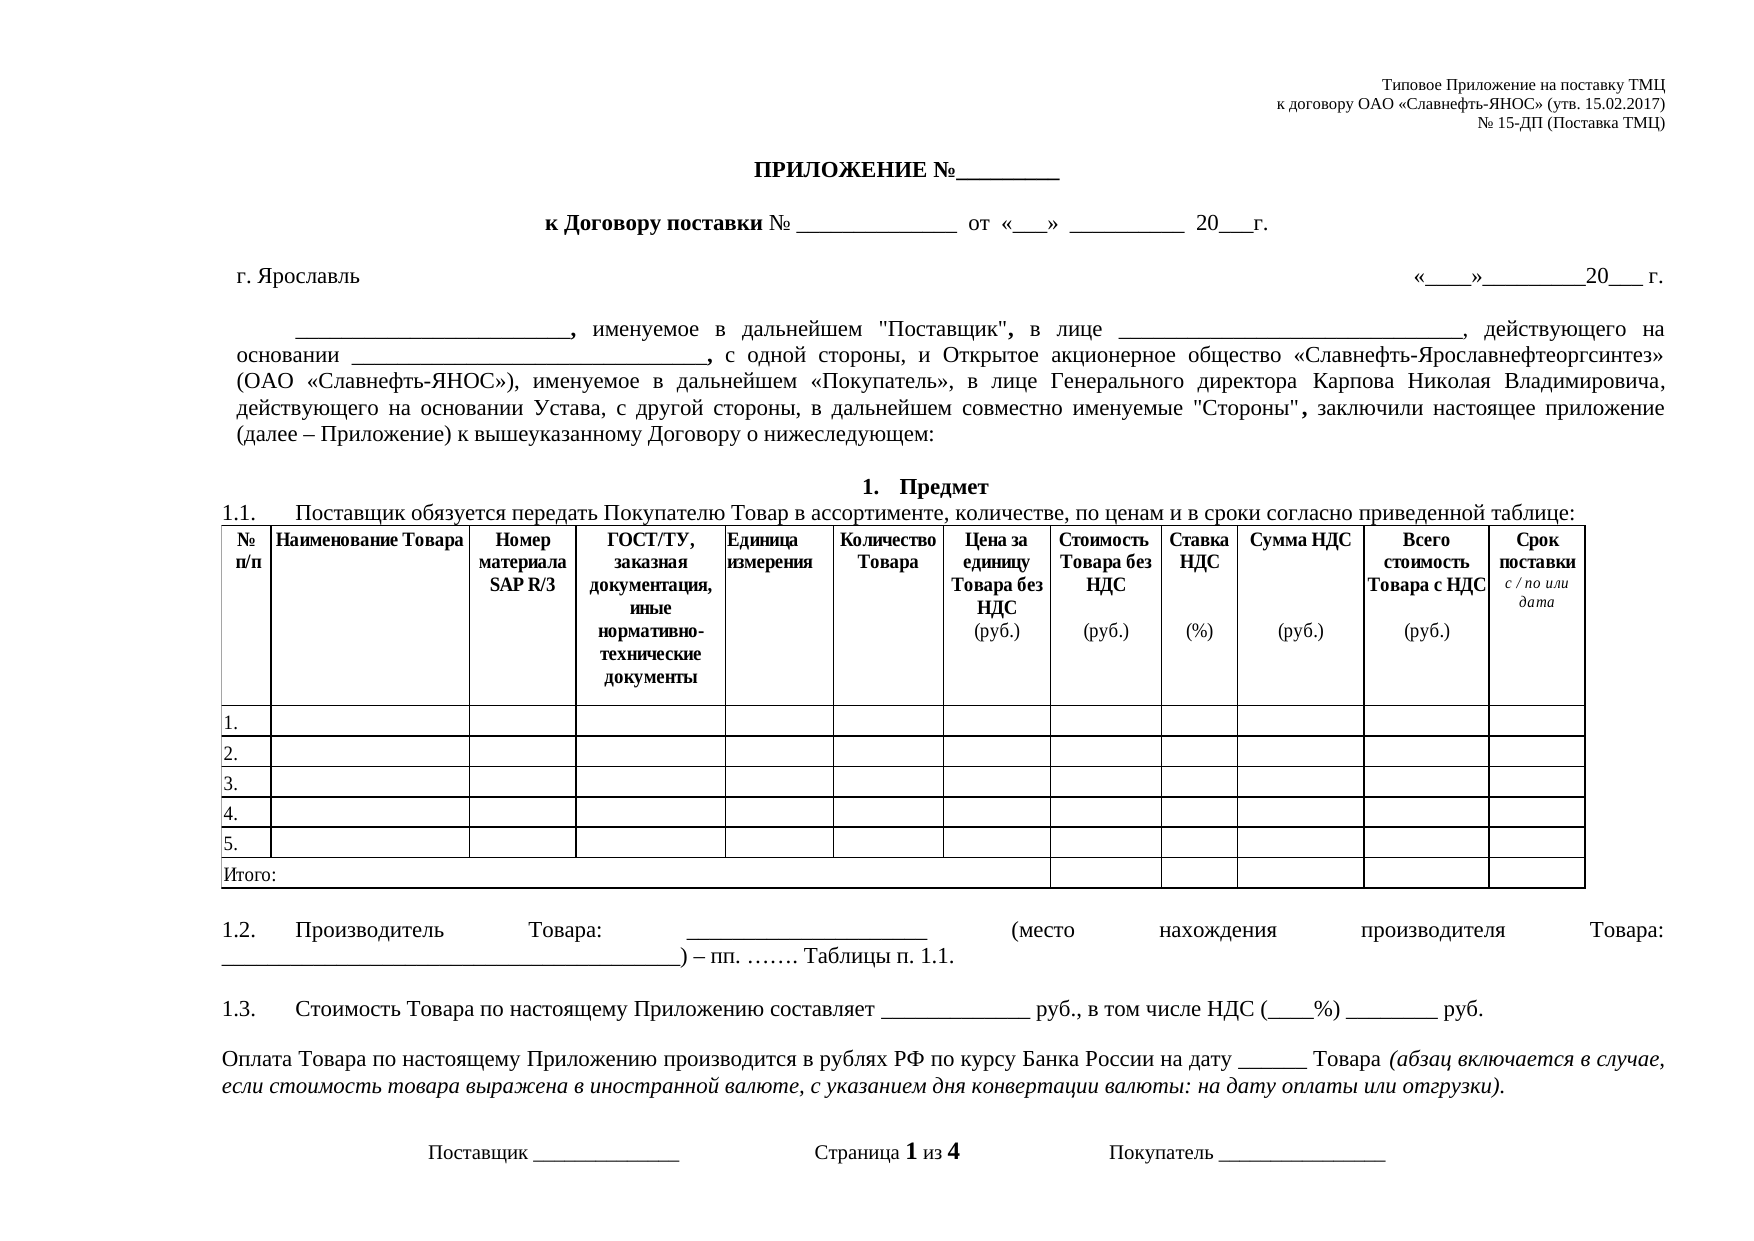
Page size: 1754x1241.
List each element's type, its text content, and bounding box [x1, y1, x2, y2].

text к Договору поставки № от «» 20г. [148, 209, 1665, 236]
text 1.1. Поставщик обязуется передать Покупателю Товар в ассортименте, количестве, по ценам и в сроки согласно приведенной таблице: [222, 499, 1665, 526]
list Предмет [185, 473, 1665, 499]
text 1.2. [222, 916, 1665, 969]
text 1.3. Стоимость Товара по настоящему Приложению составляет [222, 995, 1665, 1021]
text , именуемое в дальнейшем "Поставщик", в лице , действующего на основании , с одной стороны, и Открытое акционерное общество «Славнефть-Ярославнефтеоргсинтез» (ОАО «Славнефть-ЯНОС»), именуемое в дальнейшем «Покупатель», в лице Генерального директора , действующего на основании Устава, с другой стороны, в дальнейшем совместно именуемые "Cтороны", заключили настоящее приложение (далее – Приложение) к вышеуказанному Договору о нижеследующем: [236, 315, 1665, 446]
text ПРИЛОЖЕНИЕ № [148, 157, 1665, 183]
text г. Ярославль «»20 г. [236, 262, 1665, 288]
